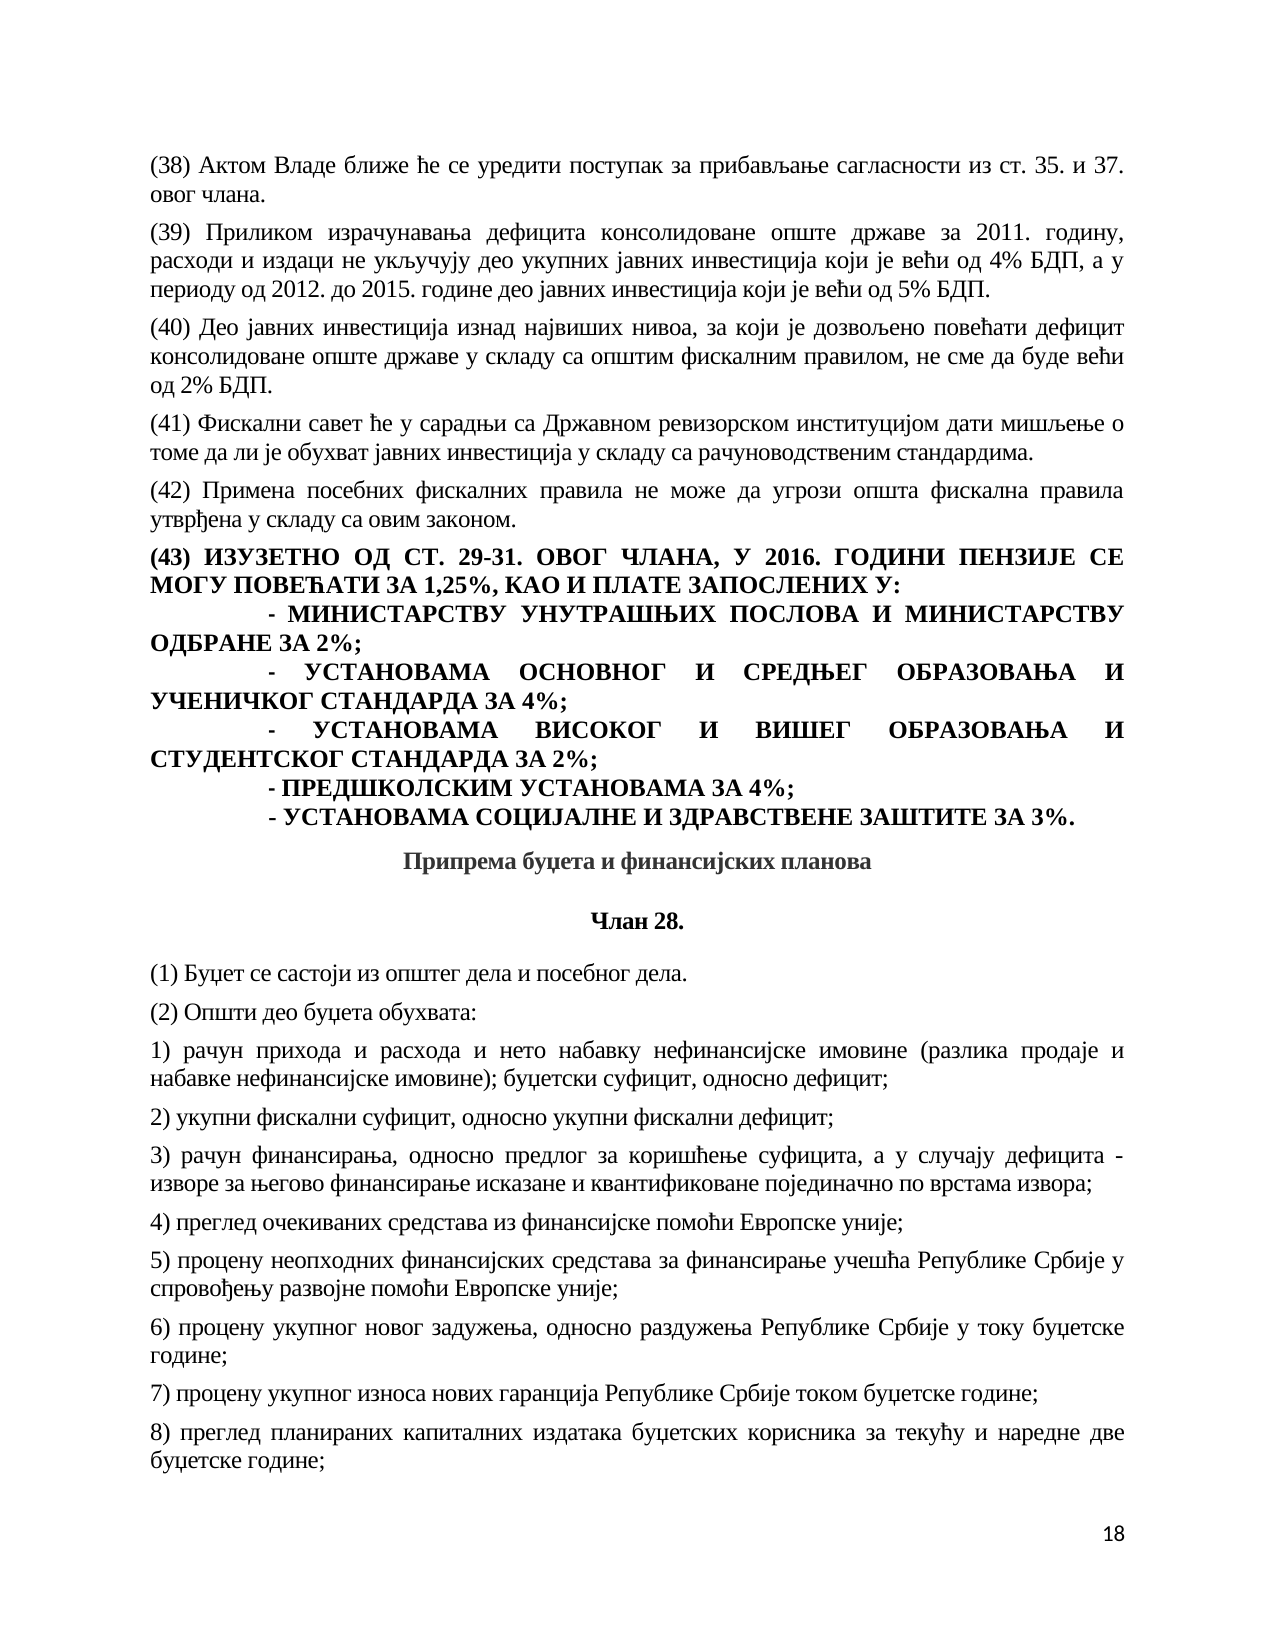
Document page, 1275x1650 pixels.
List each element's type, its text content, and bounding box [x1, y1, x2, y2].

text 5) процену неопходних финансијских средстава за финансирање учешћа Републике Србије у спровођењу развојне помоћи Европске уније; [150, 1245, 1125, 1302]
text (39) Приликом израчунавања дефицита консолидоване опште државе за 2011. годину, расходи и издаци не укључују део укупних јавних инвестиција који је већи од 4% БДП, а у периоду од 2012. до 2015. године део јавних инвестиција који је већи од 5% БДП. [150, 217, 1125, 303]
text 7) процену укупног износа нових гаранција Републике Србије током буџетске године; [150, 1378, 1125, 1407]
text (2) Општи део буџета обухвата: [150, 997, 1125, 1025]
text Припрема буџета и финансијских планова [150, 846, 1125, 875]
text 2) укупни фискални суфицит, односно укупни фискални дефицит; [150, 1102, 1125, 1130]
text Члан 28. [150, 906, 1125, 935]
text (1) Буџет се састоји из општег дела и посебног дела. [150, 958, 1125, 987]
text - установама високог и вишег образовања и студентског стандарда за 2%; [150, 715, 1125, 773]
text (42) Примена посебних фискалних правила не може да угрози општа фискална правила утврђена у складу са овим законом. [150, 475, 1125, 532]
text (43) Изузетно од ст. 29-31. овог члана, у 2016. години пензије се могу повећати за 1,25%, као и плате запослених у: [150, 542, 1125, 599]
text - установама основног и средњег образовања и ученичког стандарда за 4%; [150, 657, 1125, 715]
text (38) Актом Владе ближе ће се уредити поступак за прибављање сагласности из ст. 35. и 37. овог члана. [150, 150, 1125, 207]
text 6) процену укупног новог задужења, односно раздужења Републике Србије у току буџетске године; [150, 1312, 1125, 1369]
text 3) рачун финансирања, односно предлог за коришћење суфицита, а у случају дефицита - изворе за његово финансирање исказане и квантификоване појединачно по врстама извора; [150, 1140, 1125, 1197]
text 1) рачун прихода и расхода и нето набавку нефинансијске имовине (разлика продаје и набавке нефинансијске имовине); буџетски суфицит, односно дефицит; [150, 1035, 1125, 1092]
text - установама социјалне и здравствене заштите за 3%. [150, 802, 1125, 831]
text (40) Део јавних инвестиција изнад највиших нивоа, за који је дозвољено повећати дефицит консолидоване опште државе у складу са општим фискалним правилом, не сме да буде већи од 2% БДП. [150, 312, 1125, 399]
text 8) преглед планираних капиталних издатака буџетских корисника за текућу и наредне две буџетске године; [150, 1417, 1125, 1474]
text 4) преглед очекиваних средстава из финансијске помоћи Европске уније; [150, 1207, 1125, 1235]
text - предшколским установама за 4%; [150, 773, 1125, 802]
text (41) Фискални савет ће у сарадњи са Државном ревизорском институцијом дати мишљење о томе да ли је обухват јавних инвестиција у складу са рачуноводственим стандардима. [150, 408, 1125, 466]
text - Министарству унутрашњих послова и Министарству одбране за 2%; [150, 599, 1125, 657]
